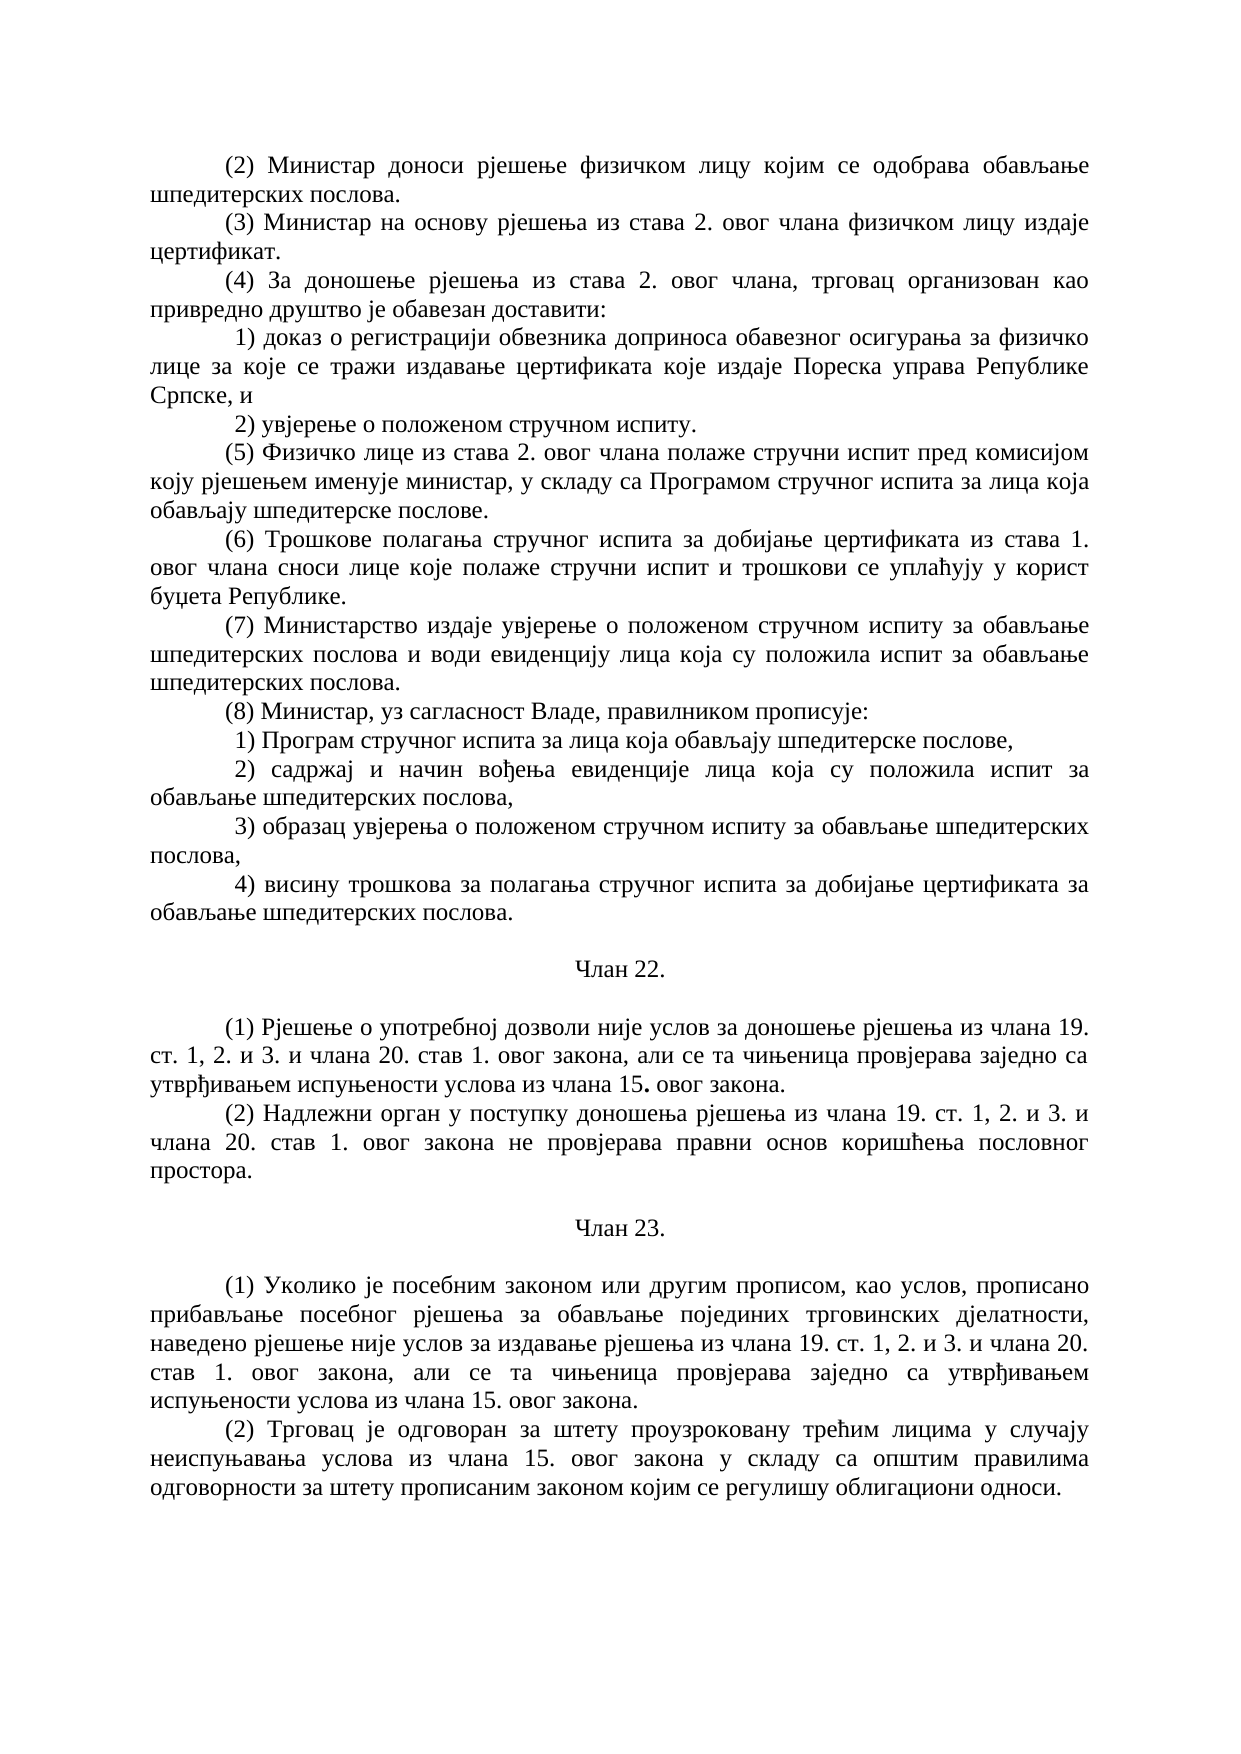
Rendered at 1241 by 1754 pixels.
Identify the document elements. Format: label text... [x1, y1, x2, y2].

text 2) садржај и начин вођења евиденције лица која су положила испит за обављање шпедитерских послова, [150, 754, 1090, 811]
text 1) доказ о регистрацији обвезника доприноса обавезног осигурања за физичко лице за које се тражи издавање цертификата које издаје Пореска управа Републике Српске, и [150, 322, 1090, 409]
text (3) Министар на основу рјешења из става 2. овог члана физичком лицу издаје цертификат. [150, 207, 1090, 265]
text Члан 23. [150, 1213, 1090, 1242]
text (1) Рјешење о употребној дозволи није услов за доношење рјешења из члана 19. ст. 1, 2. и 3. и члана 20. став 1. овог закона, али се та чињеница провјерава заједно са утврђивањем испуњености услова из члана 15. овог закона. [150, 1012, 1090, 1098]
text (2) Надлежни орган у поступку доношења рјешења из члана 19. ст. 1, 2. и 3. и члана 20. став 1. овог закона не провјерава правни основ коришћења пословног простора. [150, 1098, 1090, 1184]
text (5) Физичко лице из става 2. овог члана полаже стручни испит пред комисијом коју рјешењем именује министар, у складу са Програмом стручног испита за лица која обављају шпедитерске послове. [150, 437, 1090, 524]
text Члан 22. [150, 954, 1090, 983]
text (7) Министарство издаје увјерење о положеном стручном испиту за обављање шпедитерских послова и води евиденцију лица која су положила испит за обављање шпедитерских послова. [150, 610, 1090, 696]
text 3) образац увјерења о положеном стручном испиту за обављање шпедитерских послова, [150, 811, 1090, 869]
text (8) Министар, уз сагласност Владе, правилником прописује: [150, 696, 1090, 725]
text (1) Уколико је посебним законом или другим прописом, као услов, прописано прибављање посебног рјешења за обављање појединих трговинских дјелатности, наведено рјешење није услов за издавање рјешења из члана 19. ст. 1, 2. и 3. и члана 20. став 1. овог закона, али се та чињеница провјерава заједно са утврђивањем испуњености услова из члана 15. овог закона. [150, 1271, 1090, 1414]
text 4) висину трошкова за полагања стручног испита за добијање цертификата за обављање шпедитерских послова. [150, 869, 1090, 926]
text (6) Трошкове полагања стручног испита за добијање цертификата из става 1. овог члана сноси лице које полаже стручни испит и трошкови се уплаћују у корист буџета Републике. [150, 524, 1090, 610]
text 2) увјерење о положеном стручном испиту. [150, 409, 1090, 437]
text 1) Програм стручног испита за лица која обављају шпедитерске послове, [150, 725, 1090, 754]
text (2) Трговац је одговоран за штету проузроковану трећим лицима у случају неиспуњавања услова из члана 15. овог закона у складу са општим правилима одговорности за штету прописаним законом којим се регулишу облигациони односи. [150, 1414, 1090, 1501]
text (4) За доношење рјешења из става 2. овог члана, трговац организован као привредно друштво је обавезан доставити: [150, 265, 1090, 322]
text (2) Министар доноси рјешење физичком лицу којим се одобрава обављање шпедитерских послова. [150, 150, 1090, 207]
